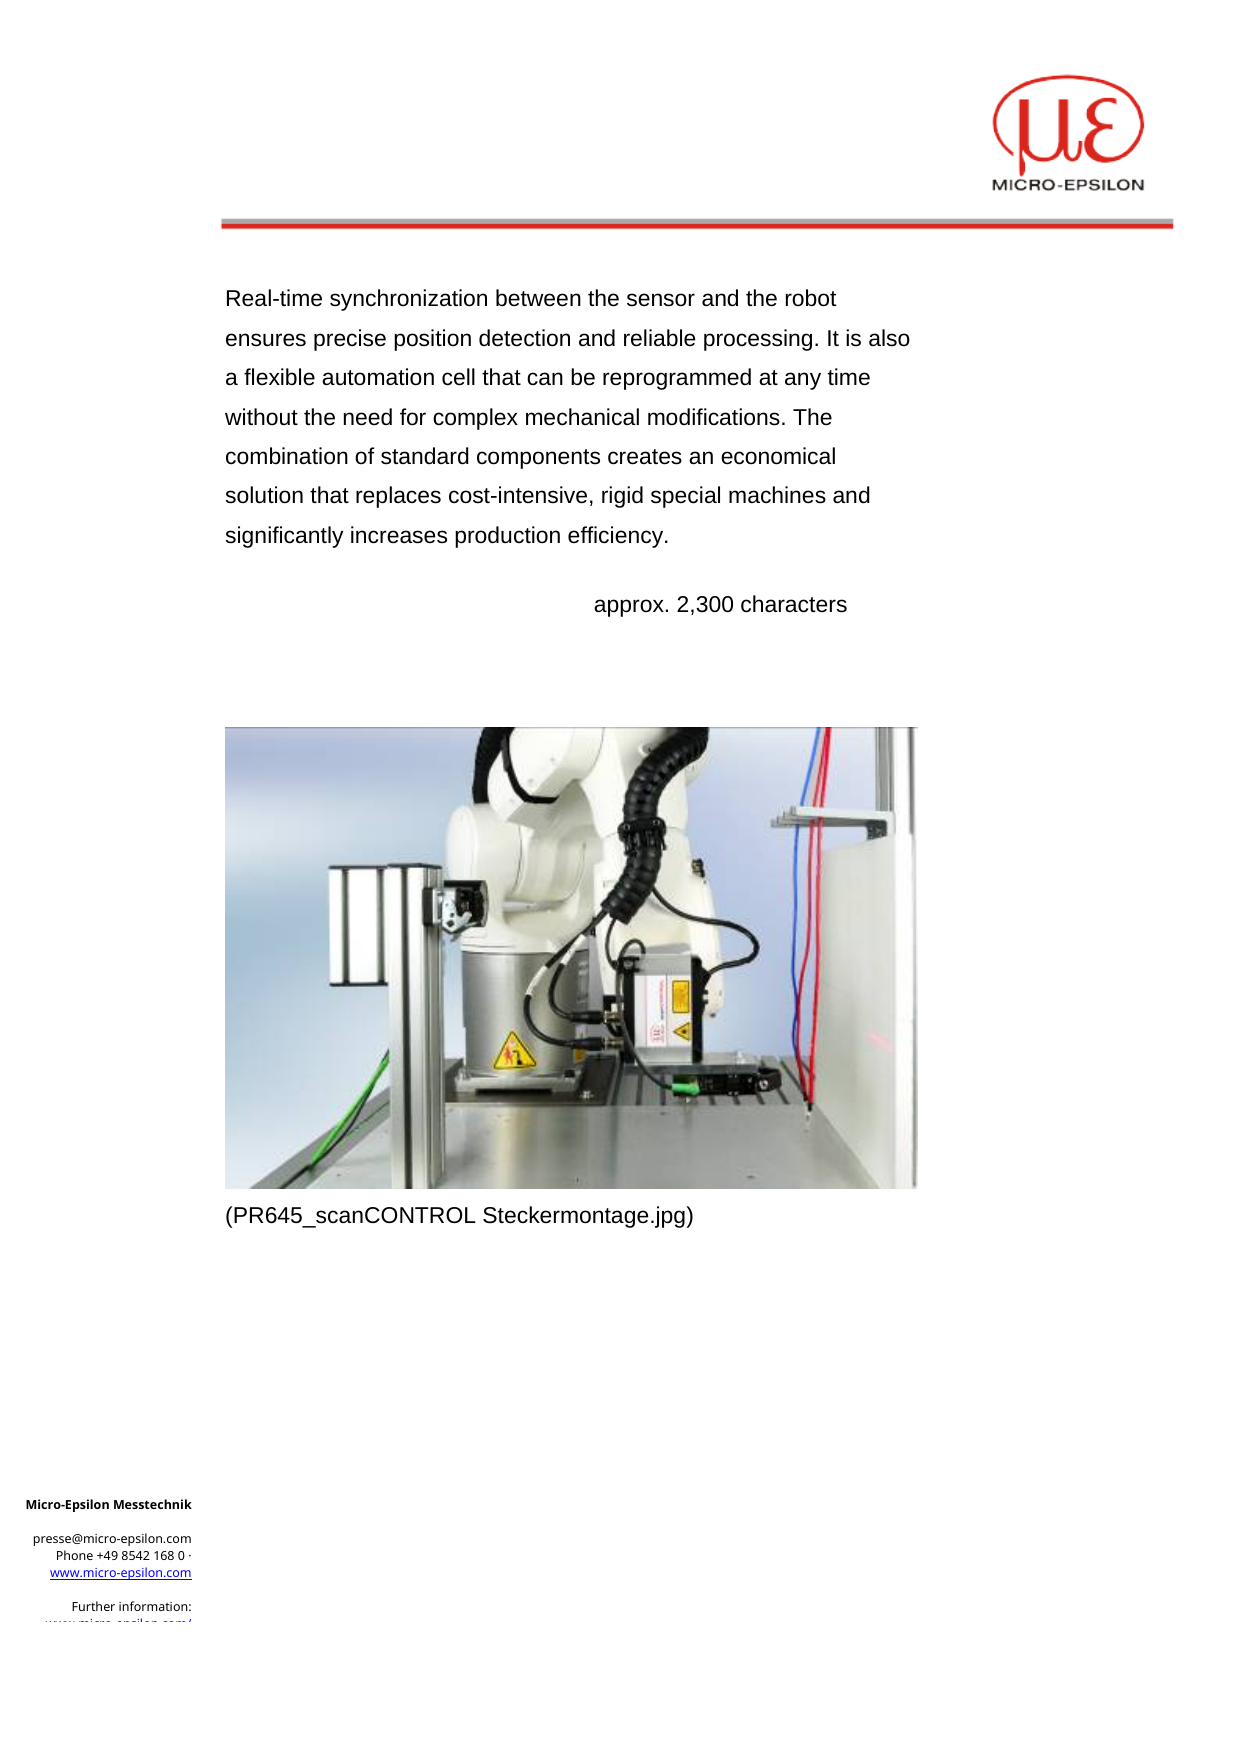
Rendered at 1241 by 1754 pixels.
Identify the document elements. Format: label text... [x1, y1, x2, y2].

picture [225, 727, 918, 1189]
text approx. 2,300 characters [520, 591, 919, 617]
text Real-time synchronization between the sensor and the robot ensures precise position detection and reliable processing. It is also a flexible automation cell that can be reprogrammed at any time without the need for complex mechanical modifications. The combination of standard components creates an economical solution that replaces cost-intensive, rigid special machines and significantly increases production efficiency. [225, 285, 919, 548]
